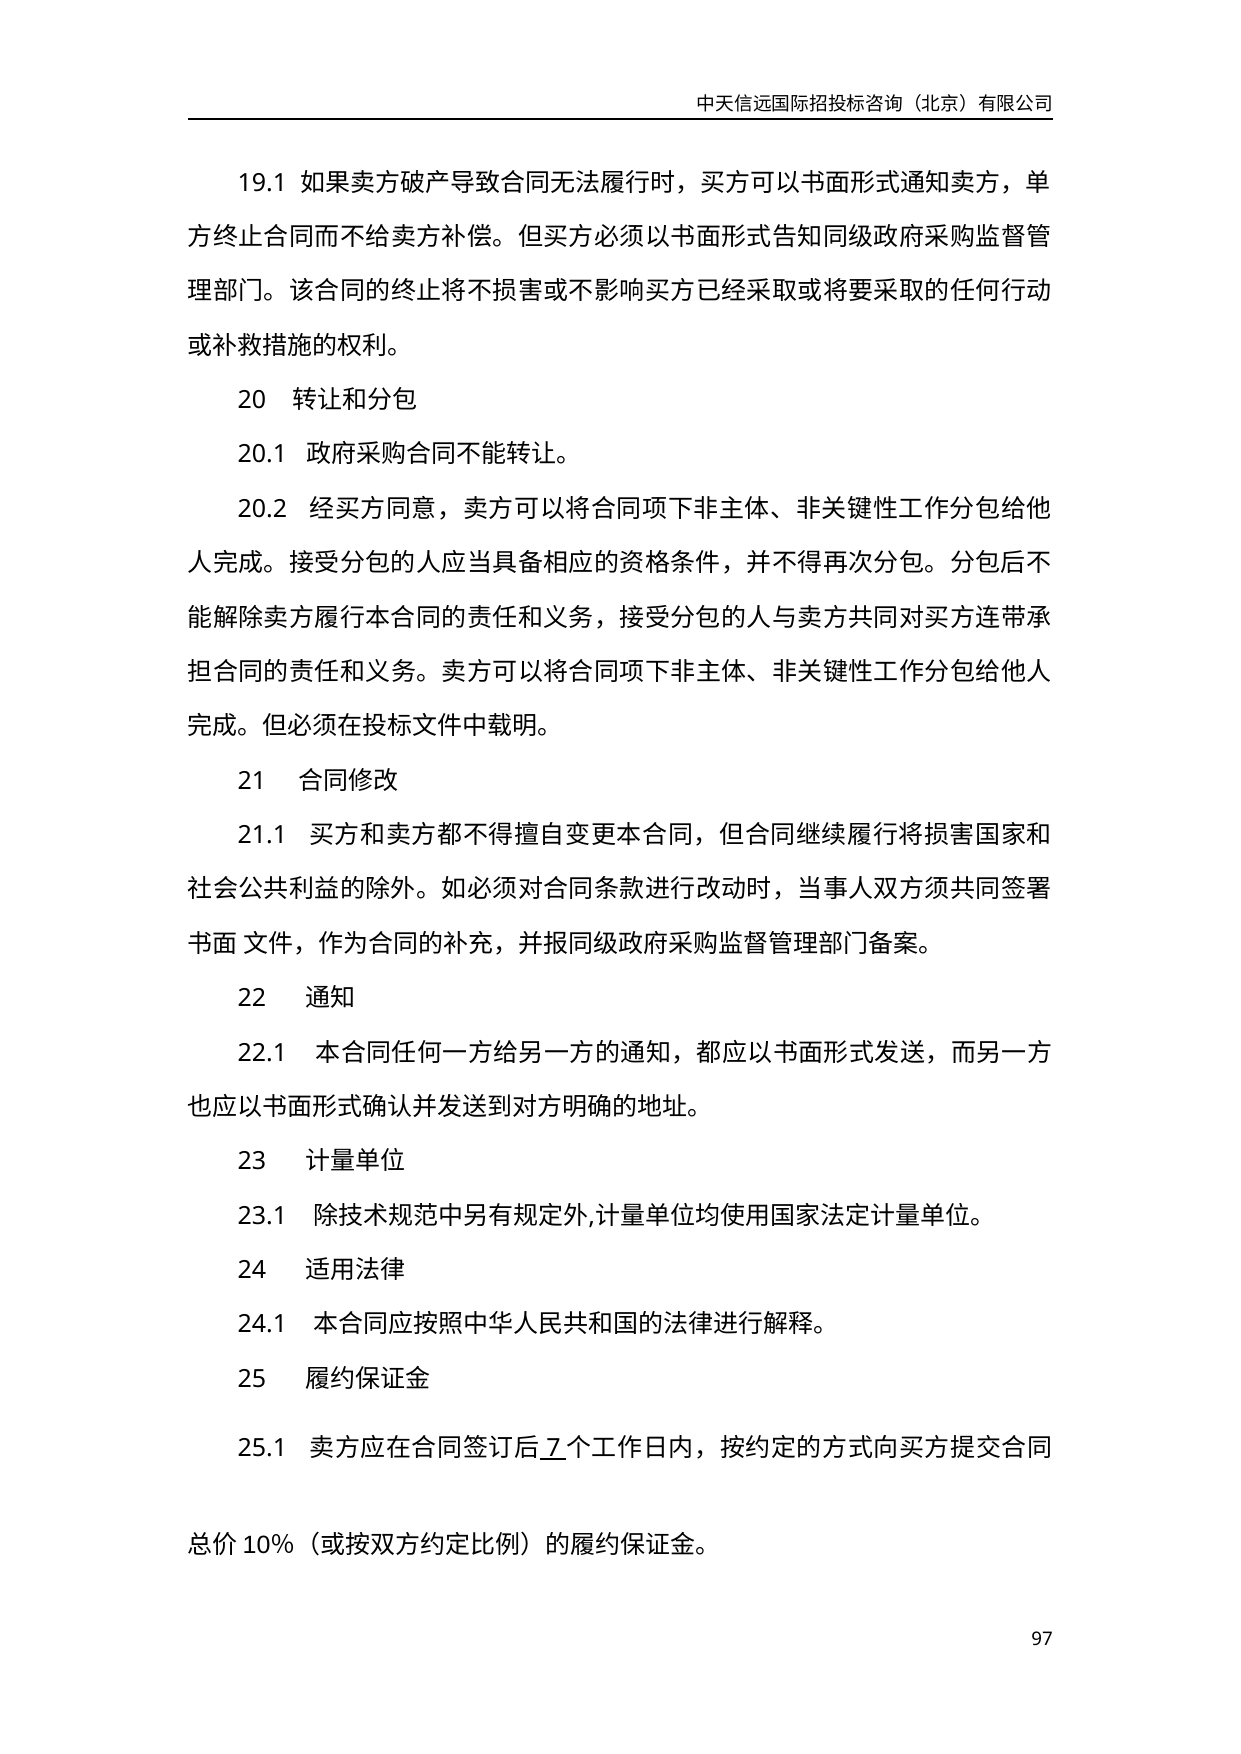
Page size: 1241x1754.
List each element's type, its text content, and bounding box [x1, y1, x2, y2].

text 20 转让和分包 [187, 379, 1053, 416]
text 22 通知 [187, 978, 1053, 1014]
text 25.1 卖方应在合同签订后 7个工作日内，按约定的方式向买方提交合同总价10％（或按双方约定比例）的履约保证金。 [187, 1413, 1053, 1575]
text 19.1 如果卖方破产导致合同无法履行时，买方可以书面形式通知卖方，单方终止合同而不给卖方补偿。但买方必须以书面形式告知同级政府采购监督管理部门。该合同的终止将不损害或不影响买方已经采取或将要采取的任何行动或补救措施的权利。 [187, 162, 1053, 361]
text 20.1 政府采购合同不能转让。 [187, 434, 1053, 470]
text 25 履约保证金 [187, 1358, 1053, 1394]
text 21.1 买方和卖方都不得擅自变更本合同，但合同继续履行将损害国家和社会公共利益的除外。如必须对合同条款进行改动时，当事人双方须共同签署书面 文件，作为合同的补充，并报同级政府采购监督管理部门备案。 [187, 814, 1053, 959]
text 23.1 除技术规范中另有规定外,计量单位均使用国家法定计量单位。 [187, 1195, 1053, 1231]
text 21 合同修改 [187, 760, 1053, 796]
text 20.2 经买方同意，卖方可以将合同项下非主体、非关键性工作分包给他人完成。接受分包的人应当具备相应的资格条件，并不得再次分包。分包后不能解除卖方履行本合同的责任和义务，接受分包的人与卖方共同对买方连带承担合同的责任和义务。卖方可以将合同项下非主体、非关键性工作分包给他人完成。但必须在投标文件中载明。 [187, 488, 1053, 742]
text 24 适用法律 [187, 1249, 1053, 1286]
text 22.1 本合同任何一方给另一方的通知，都应以书面形式发送，而另一方也应以书面形式确认并发送到对方明确的地址。 [187, 1032, 1053, 1123]
text 24.1 本合同应按照中华人民共和国的法律进行解释。 [187, 1304, 1053, 1340]
text 23 计量单位 [187, 1141, 1053, 1177]
